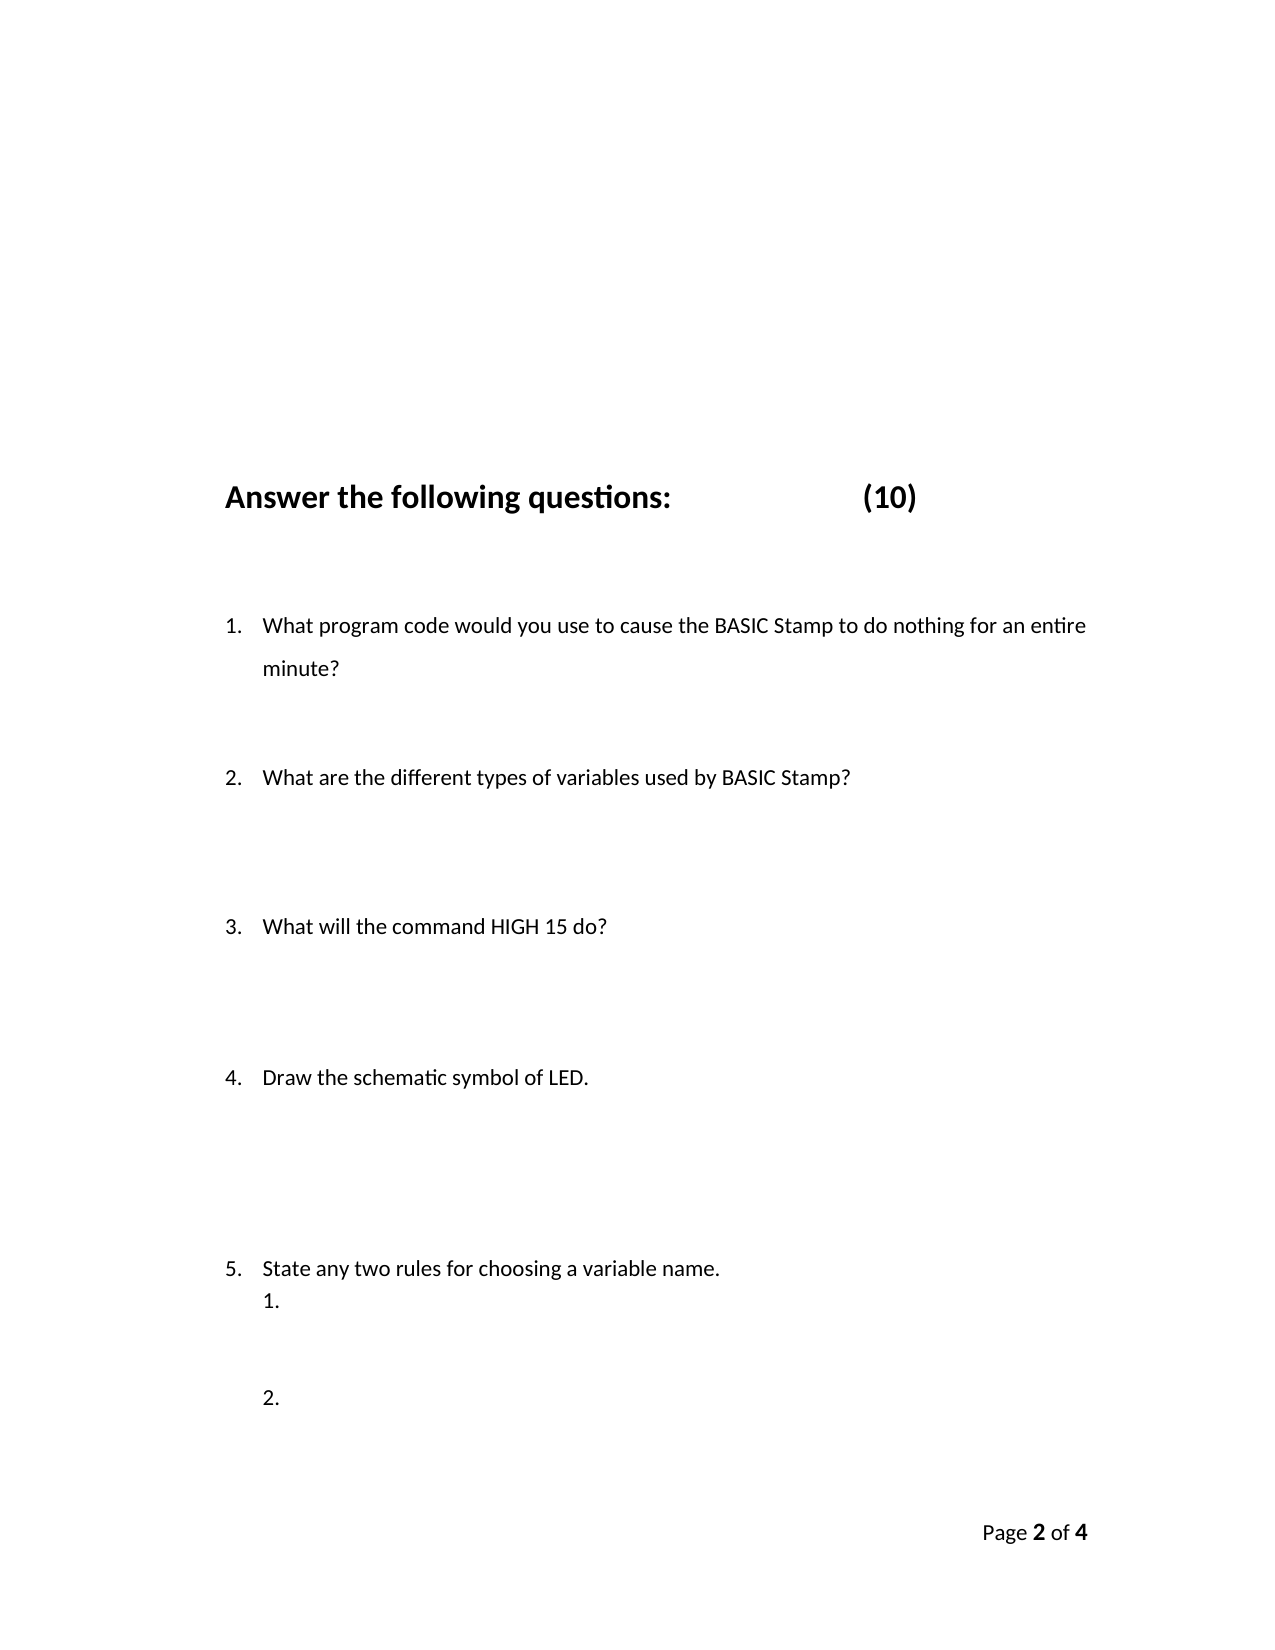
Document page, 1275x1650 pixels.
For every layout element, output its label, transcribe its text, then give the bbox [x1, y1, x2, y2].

list What will the command HIGH 15 do? [225, 912, 1087, 940]
list What are the different types of variables used by BASIC Stamp? [225, 763, 1087, 791]
list Draw the schematic symbol of LED. [225, 1063, 1087, 1091]
list What program code would you use to cause the BASIC Stamp to do nothing for an entire minute? [225, 612, 1087, 682]
text Answer the following questions: (10) [225, 476, 1087, 517]
list State any two rules for choosing a variable name. [225, 1254, 1087, 1282]
list 2. [262, 1383, 1087, 1411]
